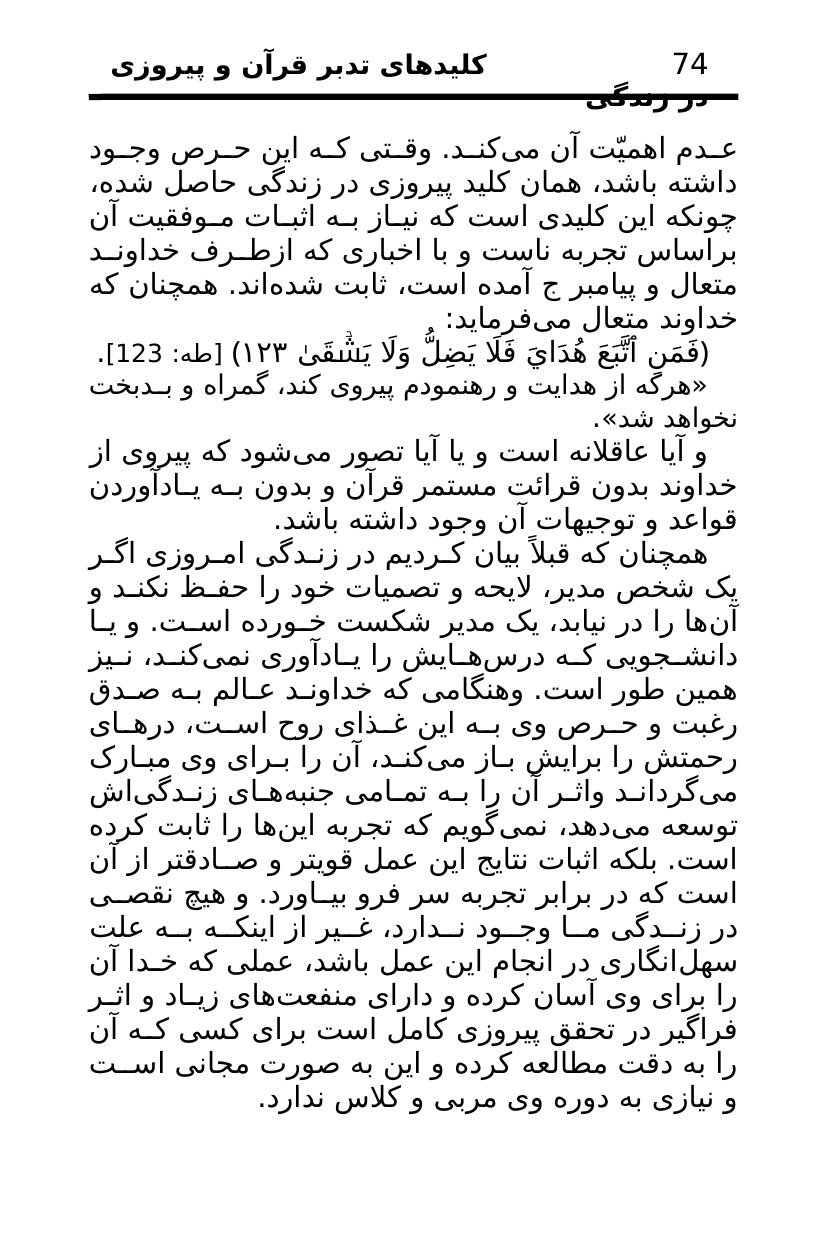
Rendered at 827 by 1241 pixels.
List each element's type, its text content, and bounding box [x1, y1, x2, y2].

text و آیا عاقلانه است و یا آیا تصور می‌شود که پیروی از خداوند بدون قرائت مستمر قرآن و بدون به یادآوردن قواعد و توجیهات آن وجود داشته باشد. [89, 435, 738, 537]
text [89, 132, 738, 335]
text ﴿فَمَنِ ٱتَّبَعَ هُدَايَ فَلَا يَضِلُّ وَلَا يَشۡقَىٰ ١٢٣﴾ [طه: 123]. [89, 335, 738, 369]
text «هرکه از هدایت و رهنمودم پیروی کند، گمراه و بدبخت نخواهد شد». [89, 369, 738, 435]
text همچنان که قبلاً بیان کردیم در زندگی امروزی اگر یک شخص مدیر، لایحه و تصمیات خود را حفظ نکند و آن‌ها را در نیابد، یک مدیر شکست خورده است. و یا دانشجویی که درس‌هایش را یادآوری نمی‌کند، نیز همین طور است. وهنگامی که خداوند عالم به صدق رغبت و حرص وی به این غذای روح است، درهای رحمتش را برایش باز می‌کند، آن را برای وی مبارک می‌گرداند واثر آن را به تمامی جنبه‌های زندگی‌اش توسعه می‌دهد، نمی‌گویم که تجربه این‌ها را ثابت کرده است. بلکه اثبات نتایج این عمل قویتر و صادقتر از آن است که در برابر تجربه سر فرو بیاورد. و هیچ نقصی در زندگی ما وجود ندارد، غیر از اینکه به علت سهل‌انگاری در انجام این عمل باشد، عملی که خدا آن را برای وی آسان کرده و دارای منفعت‌های زیاد و اثر فراگیر در تحقق پیروزی کامل است برای کسی که آن را به دقت مطالعه کرده و این به صورت مجانی است و نیازی به دوره وی مربی و کلاس ندارد. [89, 537, 738, 1114]
